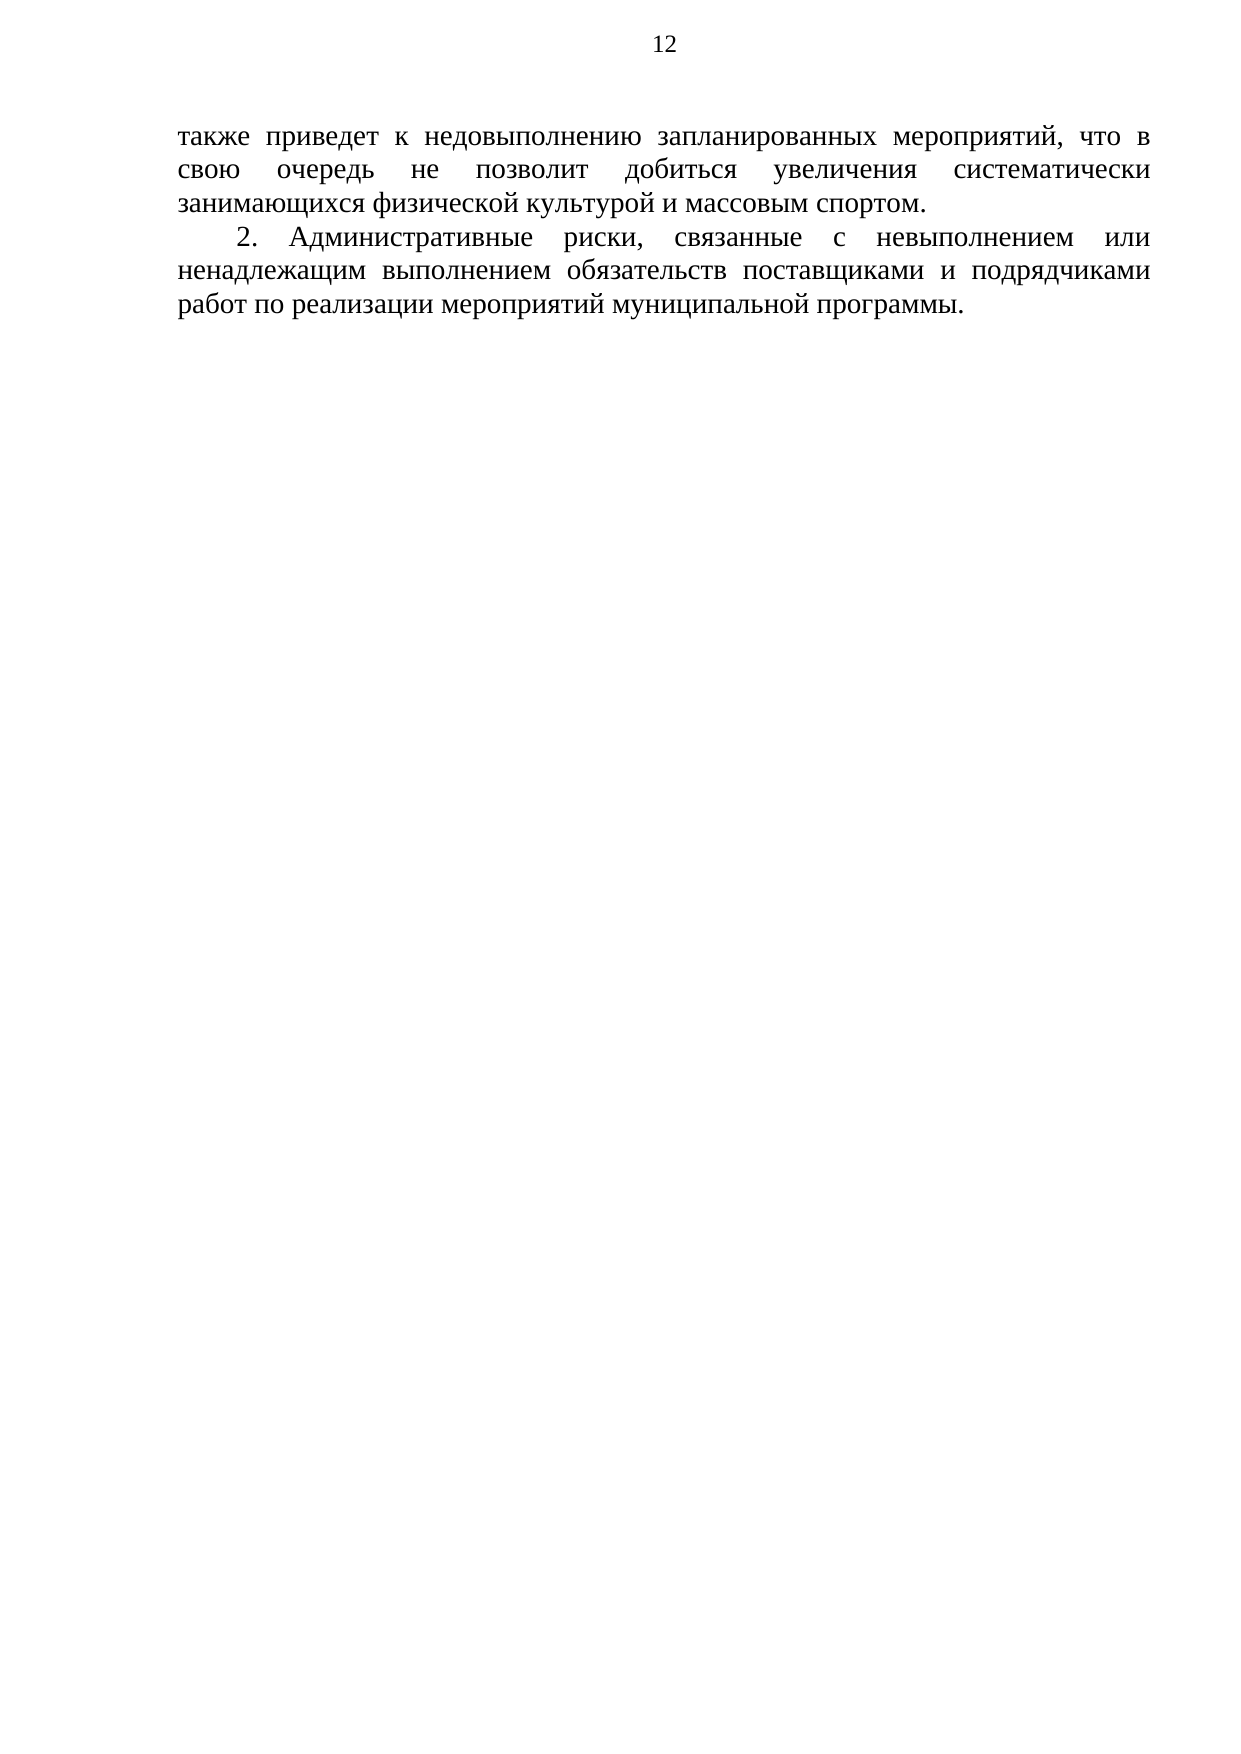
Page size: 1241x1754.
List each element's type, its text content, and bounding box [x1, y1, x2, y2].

text 2. Административные риски, связанные с невыполнением или ненадлежащим выполнением обязательств поставщиками и подрядчиками работ по реализации мероприятий муниципальной программы. [177, 219, 1152, 319]
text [177, 118, 1152, 219]
